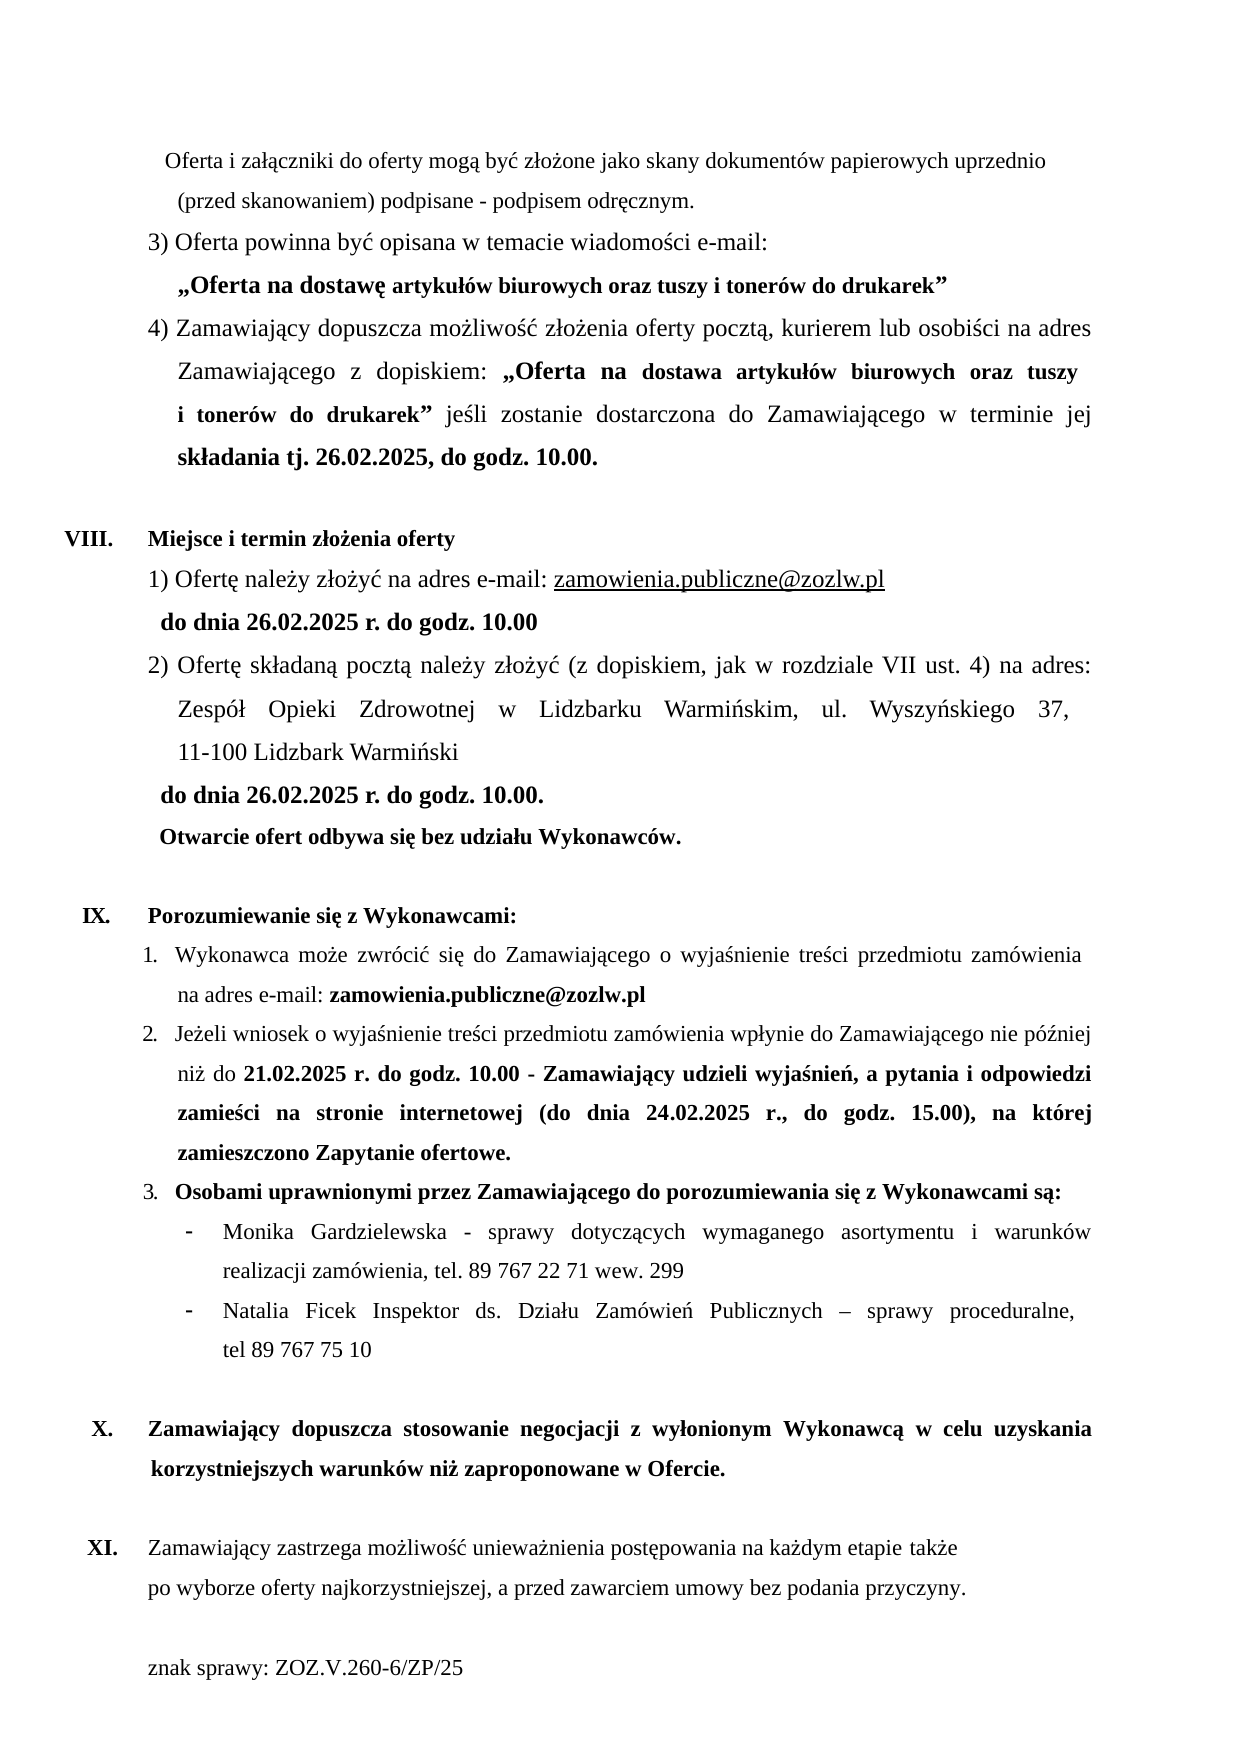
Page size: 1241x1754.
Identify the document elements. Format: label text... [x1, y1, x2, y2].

list do dnia 26.02.2025 r. do godz. 10.00 [148, 607, 1093, 636]
text 3) Oferta powinna być opisana w temacie wiadomości e-mail: [148, 227, 1093, 255]
list Jeżeli wniosek o wyjaśnienie treści przedmiotu zamówienia wpłynie do Zamawiającego nie później niż do 21.02.2025 r. do godz. 10.00 - Zamawiający udzieli wyjaśnień, a pytania i odpowiedzi zamieści na stronie internetowej (do dnia 24.02.2025 r., do godz. 15.00), na której zamieszczono Zapytanie ofertowe. [151, 1020, 1093, 1165]
list Zamawiający dopuszcza stosowanie negocjacji z wyłonionym Wykonawcą w celu uzyskania korzystniejszych warunków niż zaproponowane w Ofercie. [113, 1415, 1093, 1481]
list 2) Ofertę składaną pocztą należy złożyć (z dopiskiem, jak w rozdziale VII ust. 4) na adres: Zespół Opieki Zdrowotnej w Lidzbarku Warmińskim, ul. Wyszyńskiego 37, 11-100 Lidzbark Warmiński [148, 651, 1093, 766]
list Porozumiewanie się z Wykonawcami: [113, 902, 1093, 928]
list Zamawiający zastrzega możliwość unieważnienia postępowania na każdym etapie także [118, 1534, 1093, 1560]
text „Oferta na dostawę artykułów biurowych oraz tuszy i tonerów do drukarek” [177, 270, 1093, 298]
list Wykonawca może zwrócić się do Zamawiającego o wyjaśnienie treści przedmiotu zamówienia na adres e-mail: zamowienia.publiczne@zozlw.pl [151, 941, 1093, 1007]
list Monika Gardzielewska - sprawy dotyczących wymaganego asortymentu i warunków realizacji zamówienia, tel. 89 767 22 71 wew. 299 [185, 1218, 1093, 1284]
list do dnia 26.02.2025 r. do godz. 10.00. [148, 780, 1093, 809]
list Osobami uprawnionymi przez Zamawiającego do porozumiewania się z Wykonawcami są: [151, 1178, 1093, 1205]
list Otwarcie ofert odbywa się bez udziału Wykonawców. [148, 823, 1093, 849]
list 1) Ofertę należy złożyć na adres e-mail: zamowienia.publiczne@zozlw.pl [148, 564, 1093, 593]
text po wyborze oferty najkorzystniejszej, a przed zawarciem umowy bez podania przyczyny. [148, 1574, 1093, 1601]
text 4) Zamawiający dopuszcza możliwość złożenia oferty pocztą, kurierem lub osobiści na adres Zamawiającego z dopiskiem: „Oferta na dostawa artykułów biurowych oraz tuszy i tonerów do drukarek” jeśli zostanie dostarczona do Zamawiającego w terminie jej składania tj. 26.02.2025, do godz. 10.00. [148, 313, 1093, 471]
list Natalia Ficek Inspektor ds. Działu Zamówień Publicznych – sprawy proceduralne, tel 89 767 75 10 [185, 1297, 1093, 1363]
list Miejsce i termin złożenia oferty [113, 525, 1093, 551]
text Oferta i załączniki do oferty mogą być złożone jako skany dokumentów papierowych uprzednio (przed skanowaniem) podpisane - podpisem odręcznym. [148, 148, 1093, 213]
